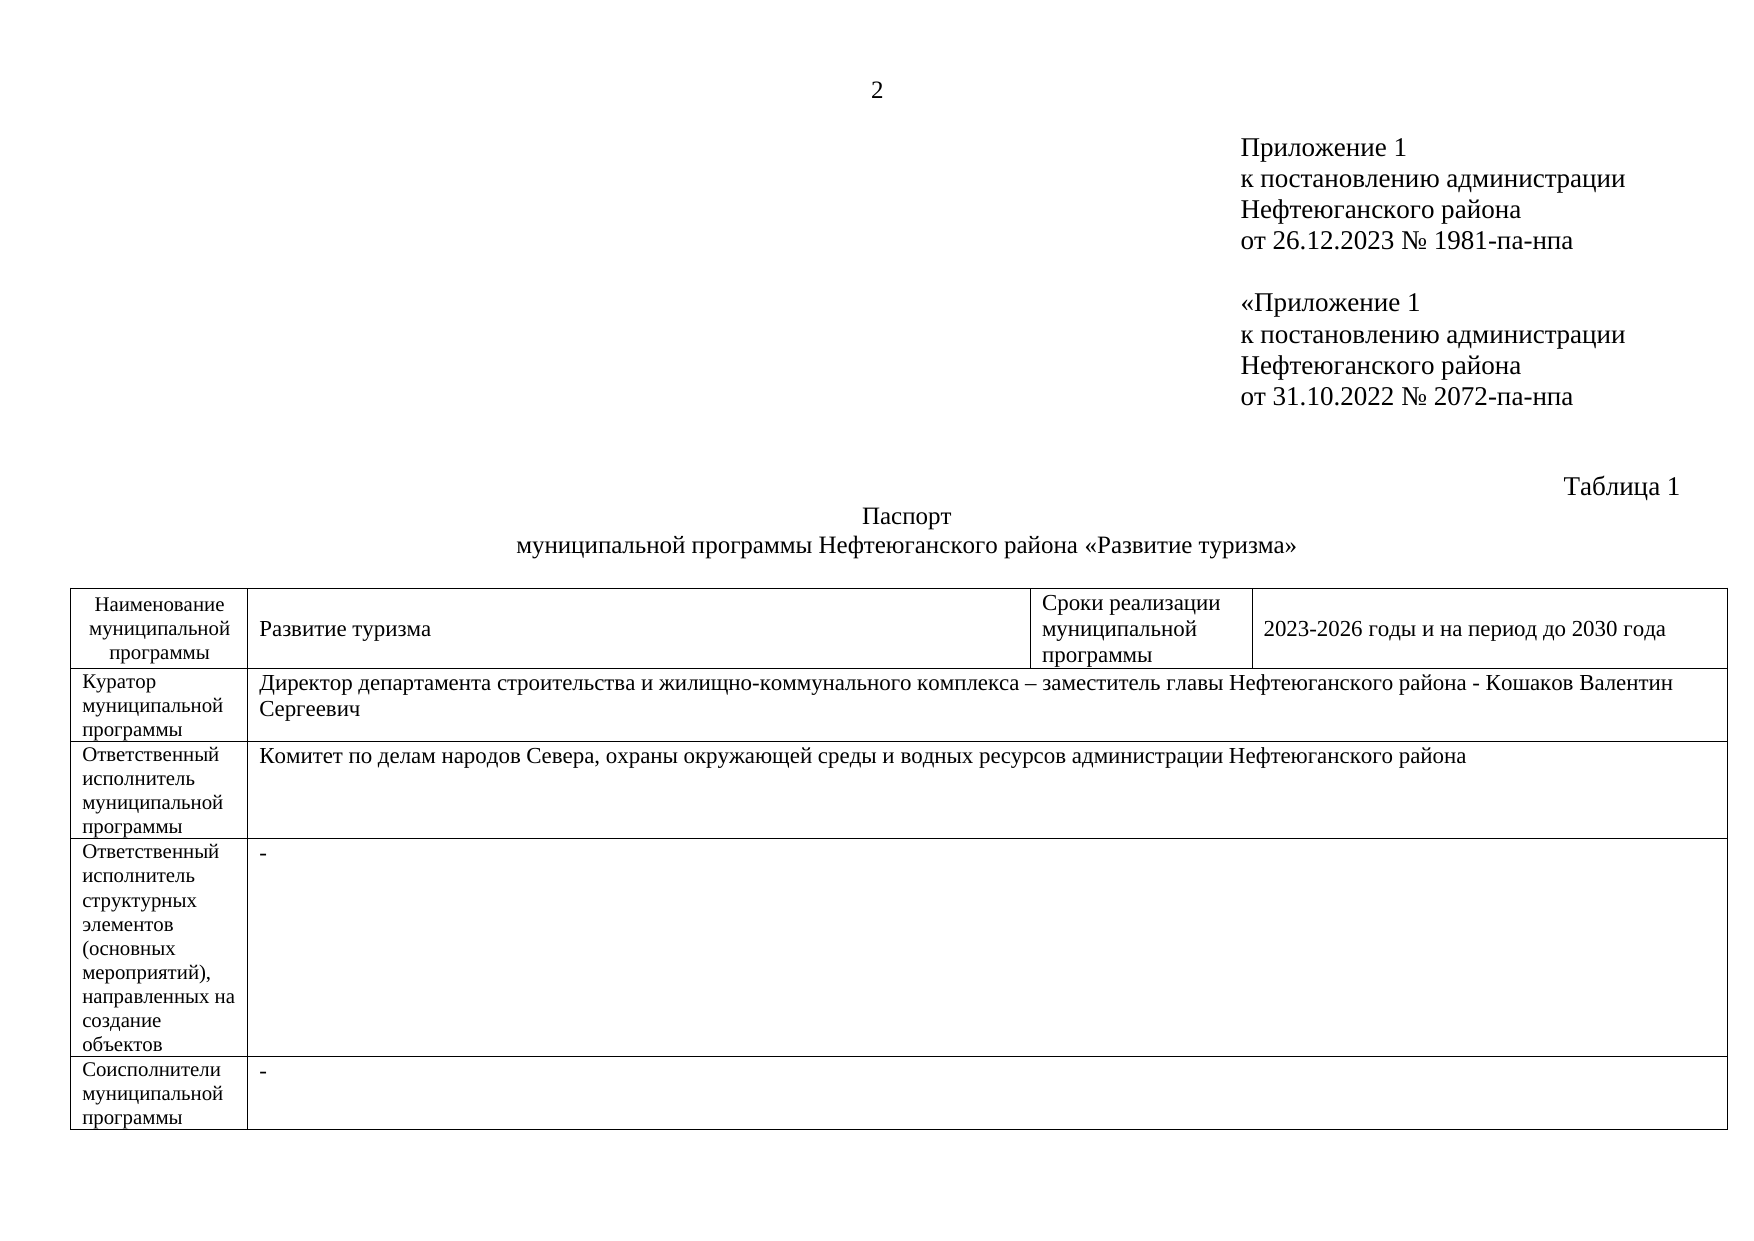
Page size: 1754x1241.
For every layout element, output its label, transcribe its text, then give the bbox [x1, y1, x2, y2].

table_cell Комитет по делам народов Севера, охраны окружающей среды и водных ресурсов администрации Нефтеюганского района [248, 742, 1727, 838]
table_cell Ответственный исполнитель структурных элементов (основных мероприятий), направленных на создание объектов [71, 839, 247, 1056]
table_header Сроки реализации муниципальной программы [1031, 589, 1252, 668]
table_header Развитие туризма [248, 589, 1030, 668]
table_cell Соисполнители муниципальной программы [71, 1057, 247, 1129]
table_cell Куратор муниципальной программы [71, 669, 247, 741]
text от 26.12.2023 № 1981-па-нпа [1240, 224, 1636, 255]
table_header Наименование муниципальной программы [71, 589, 247, 668]
table_header 2023-2026 годы и на период до 2030 года [1253, 589, 1727, 668]
text «Приложение 1 к постановлению администрации Нефтеюганского района [1240, 287, 1636, 380]
text от 31.10.2022 № 2072-па-нпа [1240, 380, 1636, 411]
table_cell - [248, 1057, 1727, 1129]
table_cell Ответственный исполнитель муниципальной программы [71, 742, 247, 838]
text Таблица 1 [118, 470, 1680, 501]
text Паспорт [118, 501, 1636, 530]
table_cell - [248, 839, 1727, 1056]
table_cell Директор департамента строительства и жилищно-коммунального комплекса – заместитель главы Нефтеюганского района - Кошаков Валентин Сергеевич [248, 669, 1727, 741]
text муниципальной программы Нефтеюганского района «Развитие туризма» [118, 530, 1636, 559]
text Приложение 1 к постановлению администрации Нефтеюганского района [1240, 131, 1636, 224]
